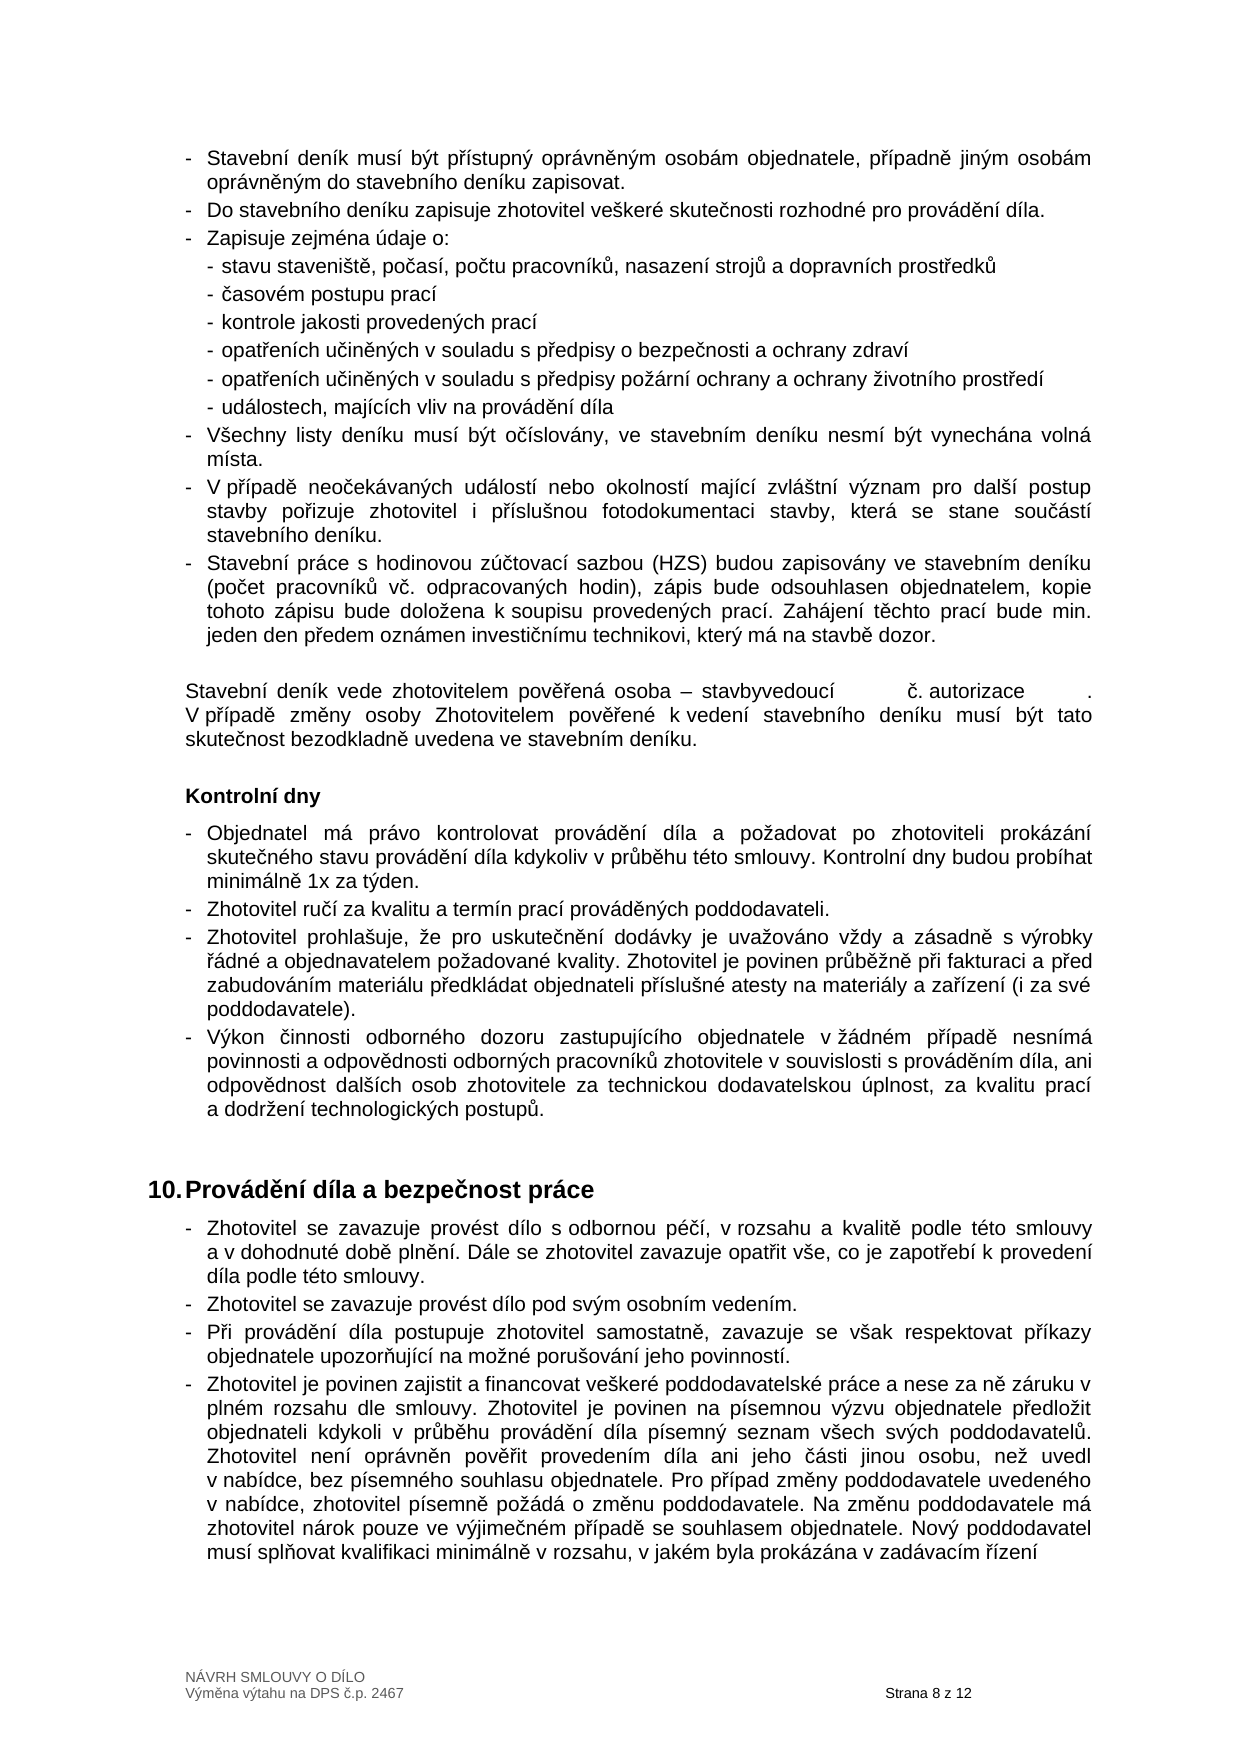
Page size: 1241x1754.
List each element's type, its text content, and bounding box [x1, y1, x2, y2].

text Při provádění díla postupuje zhotovitel samostatně, zavazuje se však respektovat příkazy objednatele upozorňující na možné porušování jeho povinností. [185, 1320, 1093, 1368]
text - časovém postupu prací [207, 282, 1093, 306]
text Objednatel má právo kontrolovat provádění díla a požadovat po zhotoviteli prokázání skutečného stavu provádění díla kdykoliv v průběhu této smlouvy. Kontrolní dny budou probíhat minimálně 1x za týden. [185, 821, 1093, 892]
subtitle Kontrolní dny [185, 784, 1093, 808]
text Stavební deník musí být přístupný oprávněným osobám objednatele, případně jiným osobám oprávněným do stavebního deníku zapisovat. [185, 146, 1093, 193]
text Všechny listy deníku musí být očíslovány, ve stavebním deníku nesmí být vynechána volná místa. [185, 423, 1093, 471]
text - stavu staveniště, počasí, počtu pracovníků, nasazení strojů a dopravních prostředků [207, 254, 1093, 278]
text Zhotovitel je povinen zajistit a financovat veškeré poddodavatelské práce a nese za ně záruku v plném rozsahu dle smlouvy. Zhotovitel je povinen na písemnou výzvu objednatele předložit objednateli kdykoli v průběhu provádění díla písemný seznam všech svých poddodavatelů. Zhotovitel není oprávněn pověřit provedením díla ani jeho části jinou osobu, než uvedl v nabídce, bez písemného souhlasu objednatele. Pro případ změny poddodavatele uvedeného v nabídce, zhotovitel písemně požádá o změnu poddodavatele. Na změnu poddodavatele má zhotovitel nárok pouze ve výjimečném případě se souhlasem objednatele. Nový poddodavatel musí splňovat kvalifikaci minimálně v rozsahu, v jakém byla prokázána v zadávacím řízení [185, 1372, 1093, 1564]
text Zhotovitel prohlašuje, že pro uskutečnění dodávky je uvažováno vždy a zásadně s výrobky řádné a objednavatelem požadované kvality. Zhotovitel je povinen průběžně při fakturaci a před zabudováním materiálu předkládat objednateli příslušné atesty na materiály a zařízení (i za své poddodavatele). [185, 925, 1093, 1021]
text - opatřeních učiněných v souladu s předpisy požární ochrany a ochrany životního prostředí [207, 366, 1093, 390]
text Stavební deník vede zhotovitelem pověřená osoba – stavbyvedoucí č. autorizace . V případě změny osoby Zhotovitelem pověřené k vedení stavebního deníku musí být tato skutečnost bezodkladně uvedena ve stavebním deníku. [185, 679, 1093, 751]
text Zapisuje zejména údaje o: [185, 226, 1093, 250]
text - událostech, majících vliv na provádění díla [207, 394, 1093, 418]
text - opatřeních učiněných v souladu s předpisy o bezpečnosti a ochrany zdraví [207, 338, 1093, 362]
text Zhotovitel se zavazuje provést dílo s odbornou péčí, v rozsahu a kvalitě podle této smlouvy a v dohodnuté době plnění. Dále se zhotovitel zavazuje opatřit vše, co je zapotřebí k provedení díla podle této smlouvy. [185, 1216, 1093, 1288]
text Do stavebního deníku zapisuje zhotovitel veškeré skutečnosti rozhodné pro provádění díla. [185, 198, 1093, 222]
text Zhotovitel ručí za kvalitu a termín prací prováděných poddodavateli. [185, 897, 1093, 921]
text - kontrole jakosti provedených prací [207, 310, 1093, 334]
text Výkon činnosti odborného dozoru zastupujícího objednatele v žádném případě nesnímá povinnosti a odpovědnosti odborných pracovníků zhotovitele v souvislosti s prováděním díla, ani odpovědnost dalších osob zhotovitele za technickou dodavatelskou úplnost, za kvalitu prací a dodržení technologických postupů. [185, 1025, 1093, 1121]
text Zhotovitel se zavazuje provést dílo pod svým osobním vedením. [185, 1292, 1093, 1316]
text V případě neočekávaných událostí nebo okolností mající zvláštní význam pro další postup stavby pořizuje zhotovitel i příslušnou fotodokumentaci stavby, která se stane součástí stavebního deníku. [185, 475, 1093, 547]
text Stavební práce s hodinovou zúčtovací sazbou (HZS) budou zapisovány ve stavebním deníku (počet pracovníků vč. odpracovaných hodin), zápis bude odsouhlasen objednatelem, kopie tohoto zápisu bude doložena k soupisu provedených prací. Zahájení těchto prací bude min. jeden den předem oznámen investičnímu technikovi, který má na stavbě dozor. [185, 551, 1093, 647]
subtitle Provádění díla a bezpečnost práce [148, 1175, 1093, 1203]
